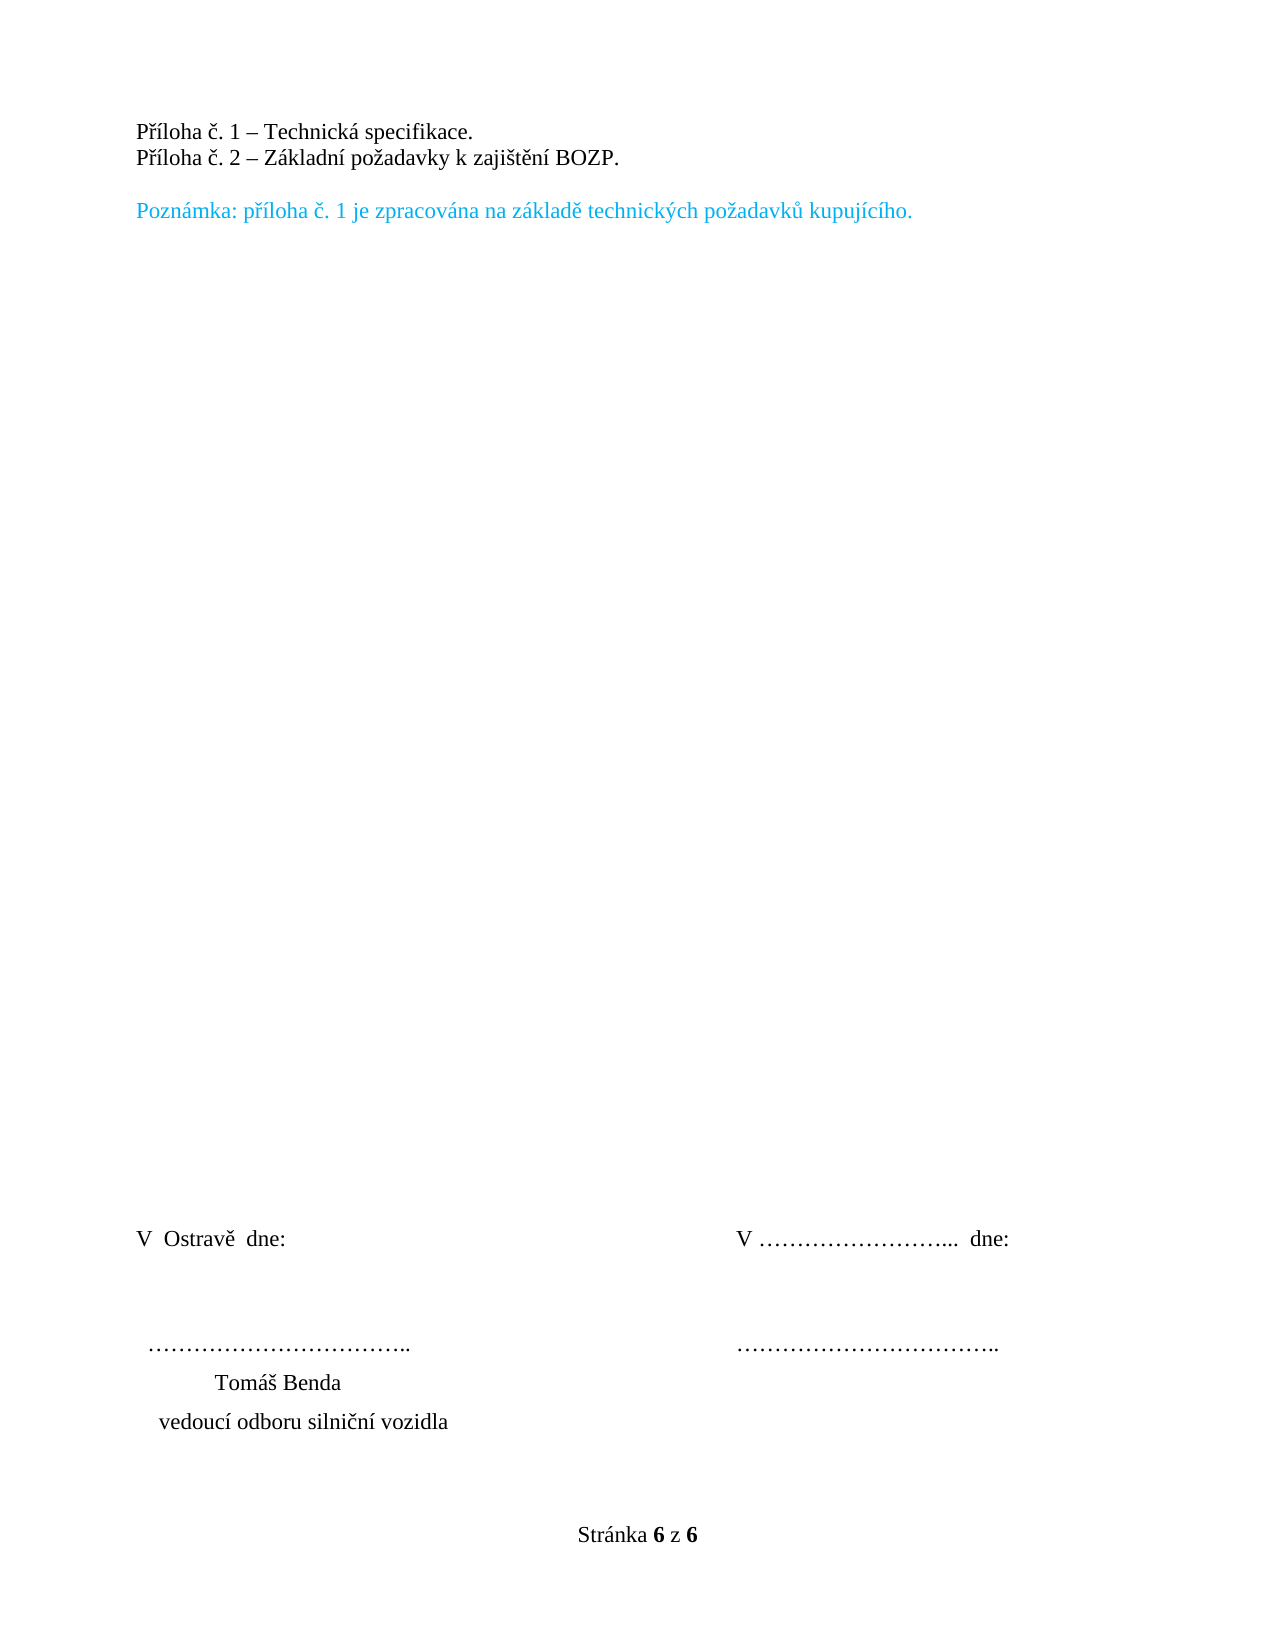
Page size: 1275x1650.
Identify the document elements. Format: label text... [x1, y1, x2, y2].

text vedoucí odboru silniční vozidla [136, 1408, 1137, 1434]
text Tomáš Benda [136, 1369, 1137, 1396]
list Poznámka: příloha č. 1 je zpracována na základě technických požadavků kupujícího. [136, 197, 1139, 223]
list V Ostravě dne: V ……………………... dne: [136, 1225, 1139, 1278]
list …………………………….. …………………………….. [136, 1330, 1139, 1357]
list Příloha č. 2 – Základní požadavky k zajištění BOZP. [136, 144, 1139, 171]
list Příloha č. 1 – Technická specifikace. [136, 118, 1139, 144]
